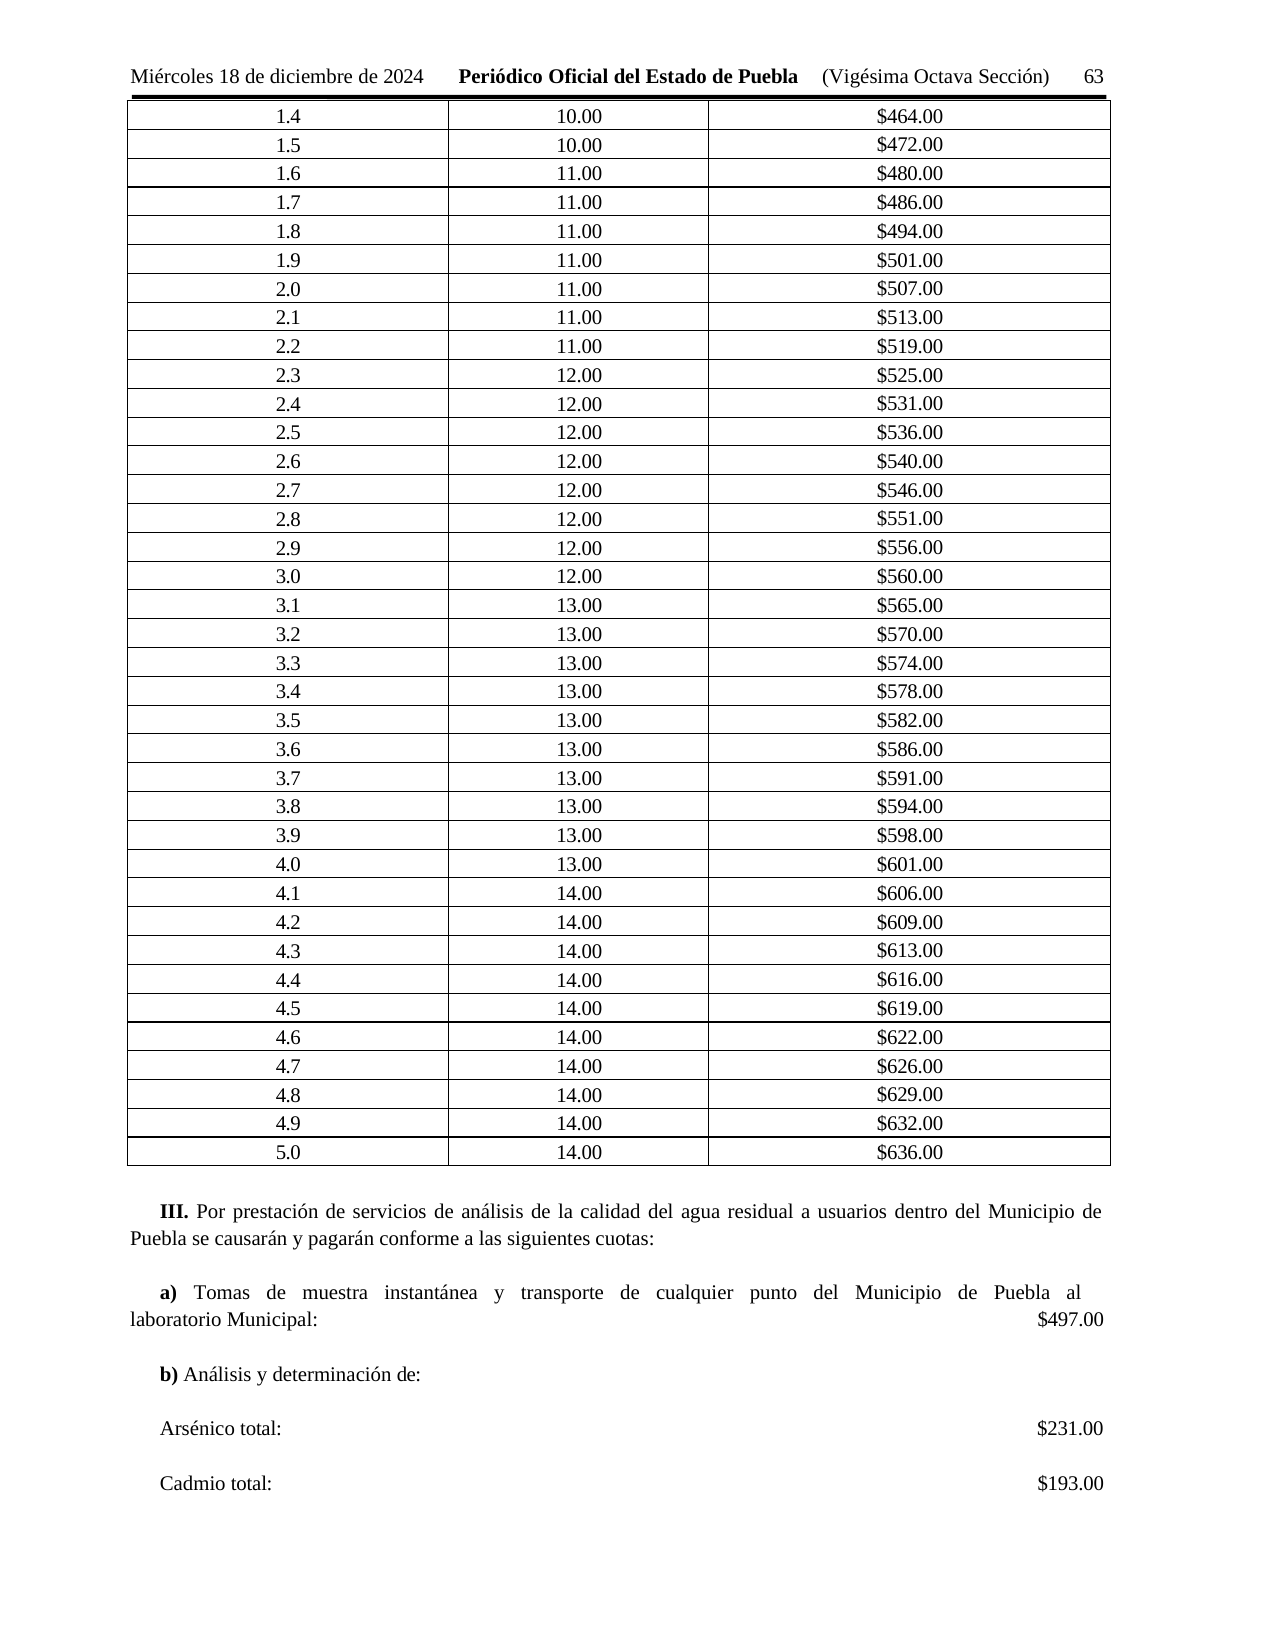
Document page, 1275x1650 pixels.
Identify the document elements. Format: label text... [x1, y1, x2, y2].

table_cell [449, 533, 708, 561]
text Cadmio total: $193.00 [159, 1471, 1162, 1495]
text Arsénico total: $231.00 [159, 1416, 1162, 1440]
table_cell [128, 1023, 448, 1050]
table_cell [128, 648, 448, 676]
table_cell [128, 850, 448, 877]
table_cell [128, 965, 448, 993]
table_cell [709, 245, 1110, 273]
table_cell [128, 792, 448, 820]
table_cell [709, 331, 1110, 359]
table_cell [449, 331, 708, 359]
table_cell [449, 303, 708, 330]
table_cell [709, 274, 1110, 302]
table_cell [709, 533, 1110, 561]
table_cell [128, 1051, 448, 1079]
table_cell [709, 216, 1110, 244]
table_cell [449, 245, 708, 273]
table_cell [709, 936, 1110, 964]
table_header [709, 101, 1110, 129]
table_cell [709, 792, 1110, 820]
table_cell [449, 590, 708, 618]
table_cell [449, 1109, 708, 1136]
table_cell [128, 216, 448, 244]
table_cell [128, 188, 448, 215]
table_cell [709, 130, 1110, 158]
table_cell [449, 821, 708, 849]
list Análisis y determinación de: [159, 1362, 1162, 1386]
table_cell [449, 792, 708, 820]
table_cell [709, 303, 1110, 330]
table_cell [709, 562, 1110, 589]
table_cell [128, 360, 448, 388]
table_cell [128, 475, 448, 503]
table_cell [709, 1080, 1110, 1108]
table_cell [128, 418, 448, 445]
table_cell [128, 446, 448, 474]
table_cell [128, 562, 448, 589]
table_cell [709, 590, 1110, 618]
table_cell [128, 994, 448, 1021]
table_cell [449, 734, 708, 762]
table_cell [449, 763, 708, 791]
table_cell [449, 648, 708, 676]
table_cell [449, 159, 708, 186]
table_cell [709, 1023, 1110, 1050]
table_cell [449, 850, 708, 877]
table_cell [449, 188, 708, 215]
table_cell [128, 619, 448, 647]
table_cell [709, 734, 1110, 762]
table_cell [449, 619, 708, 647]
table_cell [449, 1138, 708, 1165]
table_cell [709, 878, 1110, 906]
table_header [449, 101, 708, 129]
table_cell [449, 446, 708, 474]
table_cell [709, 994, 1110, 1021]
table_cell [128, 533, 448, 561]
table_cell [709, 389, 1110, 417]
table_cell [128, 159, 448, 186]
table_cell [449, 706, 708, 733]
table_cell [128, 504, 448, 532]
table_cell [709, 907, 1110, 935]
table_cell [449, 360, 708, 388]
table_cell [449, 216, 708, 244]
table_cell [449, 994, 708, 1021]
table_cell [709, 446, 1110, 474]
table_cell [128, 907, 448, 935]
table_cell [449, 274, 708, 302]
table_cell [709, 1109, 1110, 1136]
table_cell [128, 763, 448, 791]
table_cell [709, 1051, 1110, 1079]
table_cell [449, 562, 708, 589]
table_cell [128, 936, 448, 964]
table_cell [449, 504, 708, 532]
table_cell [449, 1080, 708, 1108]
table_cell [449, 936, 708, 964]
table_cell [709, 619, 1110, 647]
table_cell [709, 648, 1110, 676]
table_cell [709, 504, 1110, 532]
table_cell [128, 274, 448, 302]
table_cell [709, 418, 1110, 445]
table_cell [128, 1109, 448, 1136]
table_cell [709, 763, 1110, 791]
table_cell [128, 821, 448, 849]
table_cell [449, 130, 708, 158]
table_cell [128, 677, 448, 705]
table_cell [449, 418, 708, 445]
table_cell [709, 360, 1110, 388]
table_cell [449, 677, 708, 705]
list Por prestación de servicios de análisis de la calidad del agua residual a usuarios dentro del Municipio de Puebla se causarán y pagarán conforme a las siguientes cuotas: [130, 1198, 1107, 1250]
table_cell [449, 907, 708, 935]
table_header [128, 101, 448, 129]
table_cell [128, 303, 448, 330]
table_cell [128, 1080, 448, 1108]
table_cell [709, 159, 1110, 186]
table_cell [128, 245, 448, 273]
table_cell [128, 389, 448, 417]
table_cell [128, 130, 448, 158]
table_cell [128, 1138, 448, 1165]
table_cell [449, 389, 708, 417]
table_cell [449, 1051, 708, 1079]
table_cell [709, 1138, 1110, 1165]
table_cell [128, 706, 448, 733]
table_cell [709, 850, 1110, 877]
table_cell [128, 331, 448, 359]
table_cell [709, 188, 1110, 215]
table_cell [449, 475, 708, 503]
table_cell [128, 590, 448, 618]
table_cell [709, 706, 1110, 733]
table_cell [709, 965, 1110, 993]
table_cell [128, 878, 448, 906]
list Tomas de muestra instantánea y transporte de cualquier punto del Municipio de Puebla al laboratorio Municipal: $497.00 [130, 1280, 1106, 1331]
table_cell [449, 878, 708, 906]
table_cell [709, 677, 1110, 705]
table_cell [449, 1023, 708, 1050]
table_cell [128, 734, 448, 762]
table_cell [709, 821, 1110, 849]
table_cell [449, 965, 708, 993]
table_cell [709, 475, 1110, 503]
